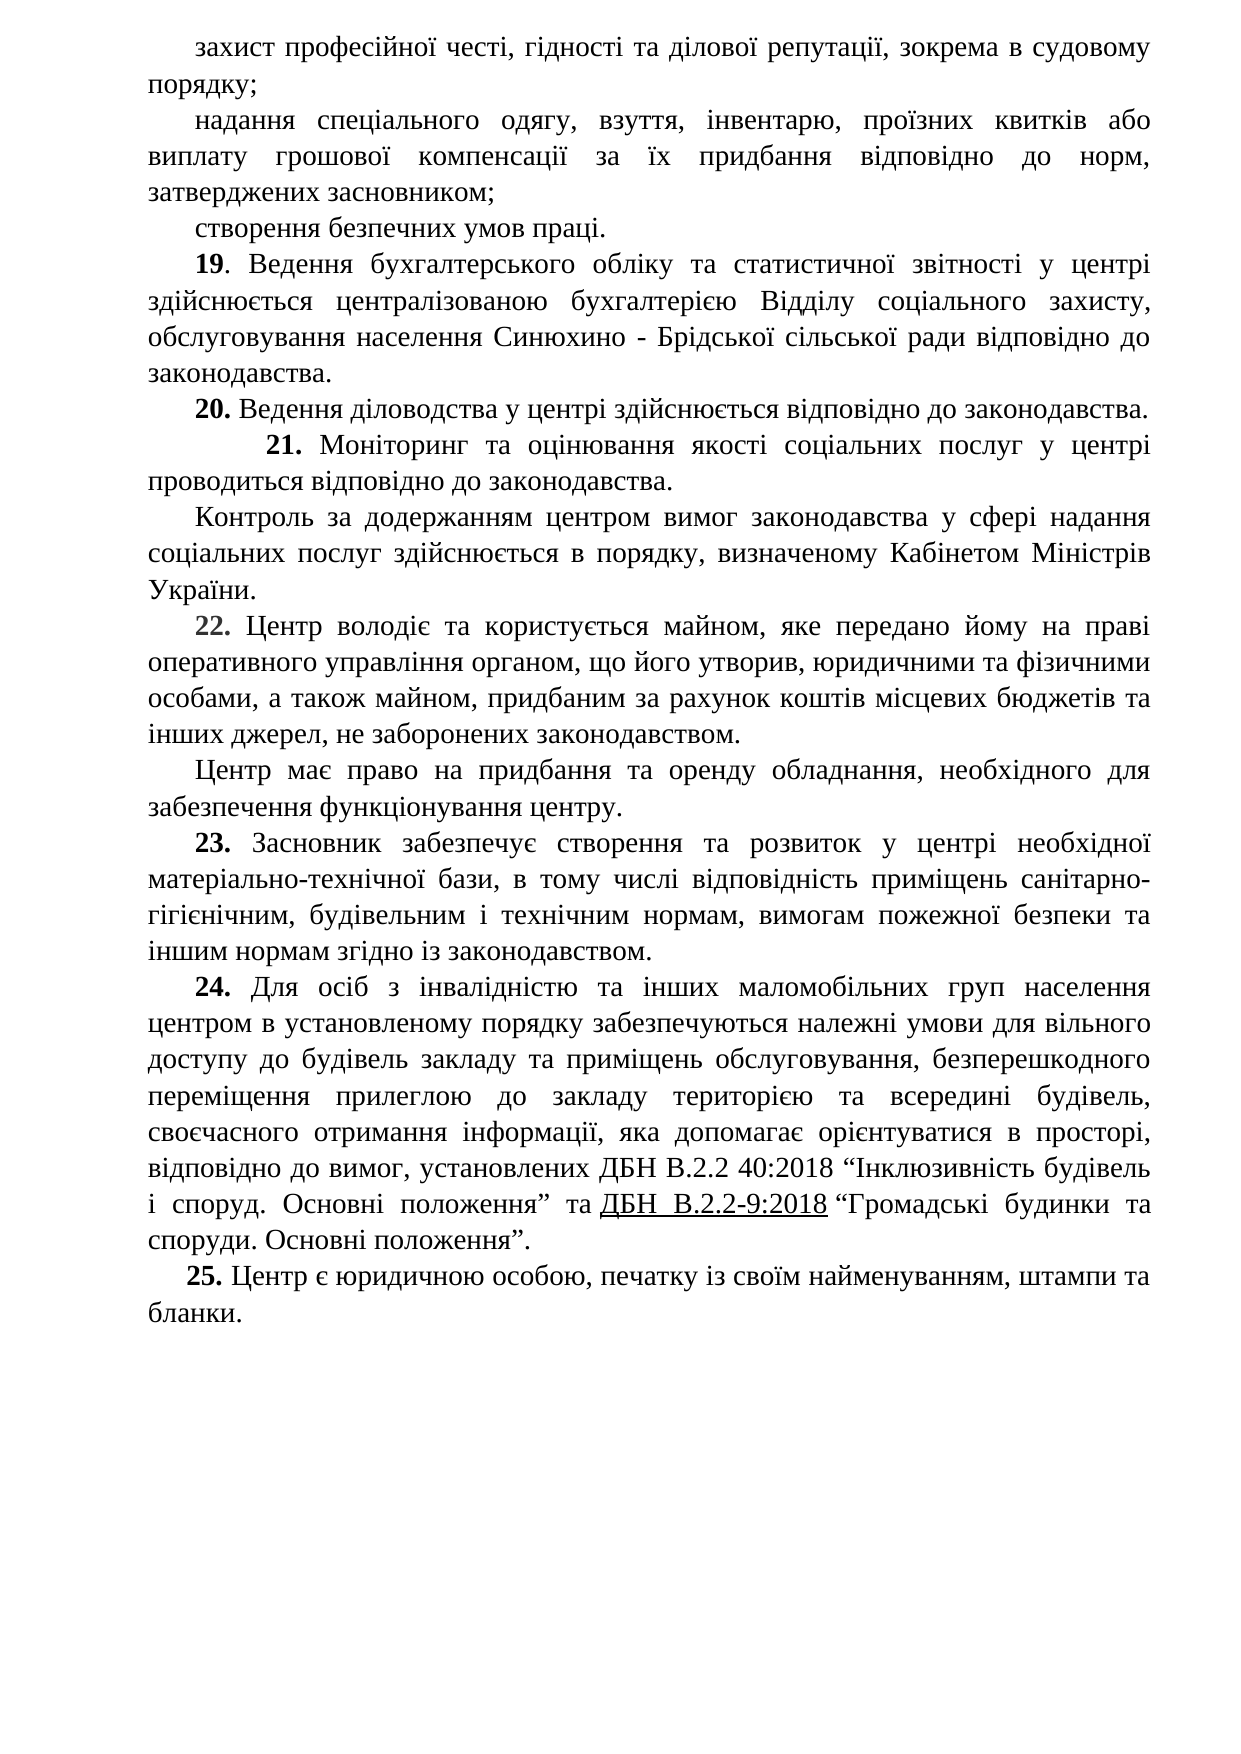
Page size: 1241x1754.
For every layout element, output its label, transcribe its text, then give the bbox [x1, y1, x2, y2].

text 20. Ведення діловодства у центрі здійснюється відповідно до законодавства. [148, 391, 1152, 424]
text 21. Моніторинг та оцінювання якості соціальних послуг у центрі проводиться відповідно до законодавства. [148, 427, 1152, 497]
text 25. Центр є юридичною особою, печатку із своїм найменуванням, штампи та бланки. [148, 1258, 1152, 1328]
text Контроль за додержанням центром вимог законодавства у сфері надання соціальних послуг здійснюється в порядку, визначеному Кабінетом Міністрів України. [148, 499, 1152, 605]
text захист професійної честі, гідності та ділової репутації, зокрема в судовому порядку; [148, 29, 1152, 99]
text 24. Для осіб з інвалідністю та інших маломобільних груп населення центром в установленому порядку забезпечуються належні умови для вільного доступу до будівель закладу та приміщень обслуговування, безперешкодного переміщення прилеглою до закладу територією та всередині будівель, своєчасного отримання інформації, яка допомагає орієнтуватися в просторі, відповідно до вимог, установлених ДБН В.2.2 40:2018 “Інклюзивність будівель і споруд. Основні положення” та ДБН В.2.2-9:2018 “Громадські будинки та споруди. Основні положення”. [148, 969, 1152, 1256]
text створення безпечних умов праці. [148, 210, 1152, 244]
text 23. Засновник забезпечує створення та розвиток у центрі необхідної матеріально-технічної бази, в тому числі відповідність приміщень санітарно-гігієнічним, будівельним і технічним нормам, вимогам пожежної безпеки та іншим нормам згідно із законодавством. [148, 825, 1152, 967]
text 22. Центр володіє та користується майном, яке передано йому на праві оперативного управління органом, що його утворив, юридичними та фізичними особами, а також майном, придбаним за рахунок коштів місцевих бюджетів та інших джерел, не заборонених законодавством. [148, 608, 1152, 750]
text 19. Ведення бухгалтерського обліку та статистичної звітності у центрі здійснюється централізованою бухгалтерією Відділу соціального захисту, обслуговування населення Синюхино - Брідської сільської ради відповідно до законодавства. [148, 246, 1152, 388]
text Центр має право на придбання та оренду обладнання, необхідного для забезпечення функціонування центру. [148, 752, 1152, 822]
text надання спеціального одягу, взуття, інвентарю, проїзних квитків або виплату грошової компенсації за їх придбання відповідно до норм, затверджених засновником; [148, 102, 1152, 208]
